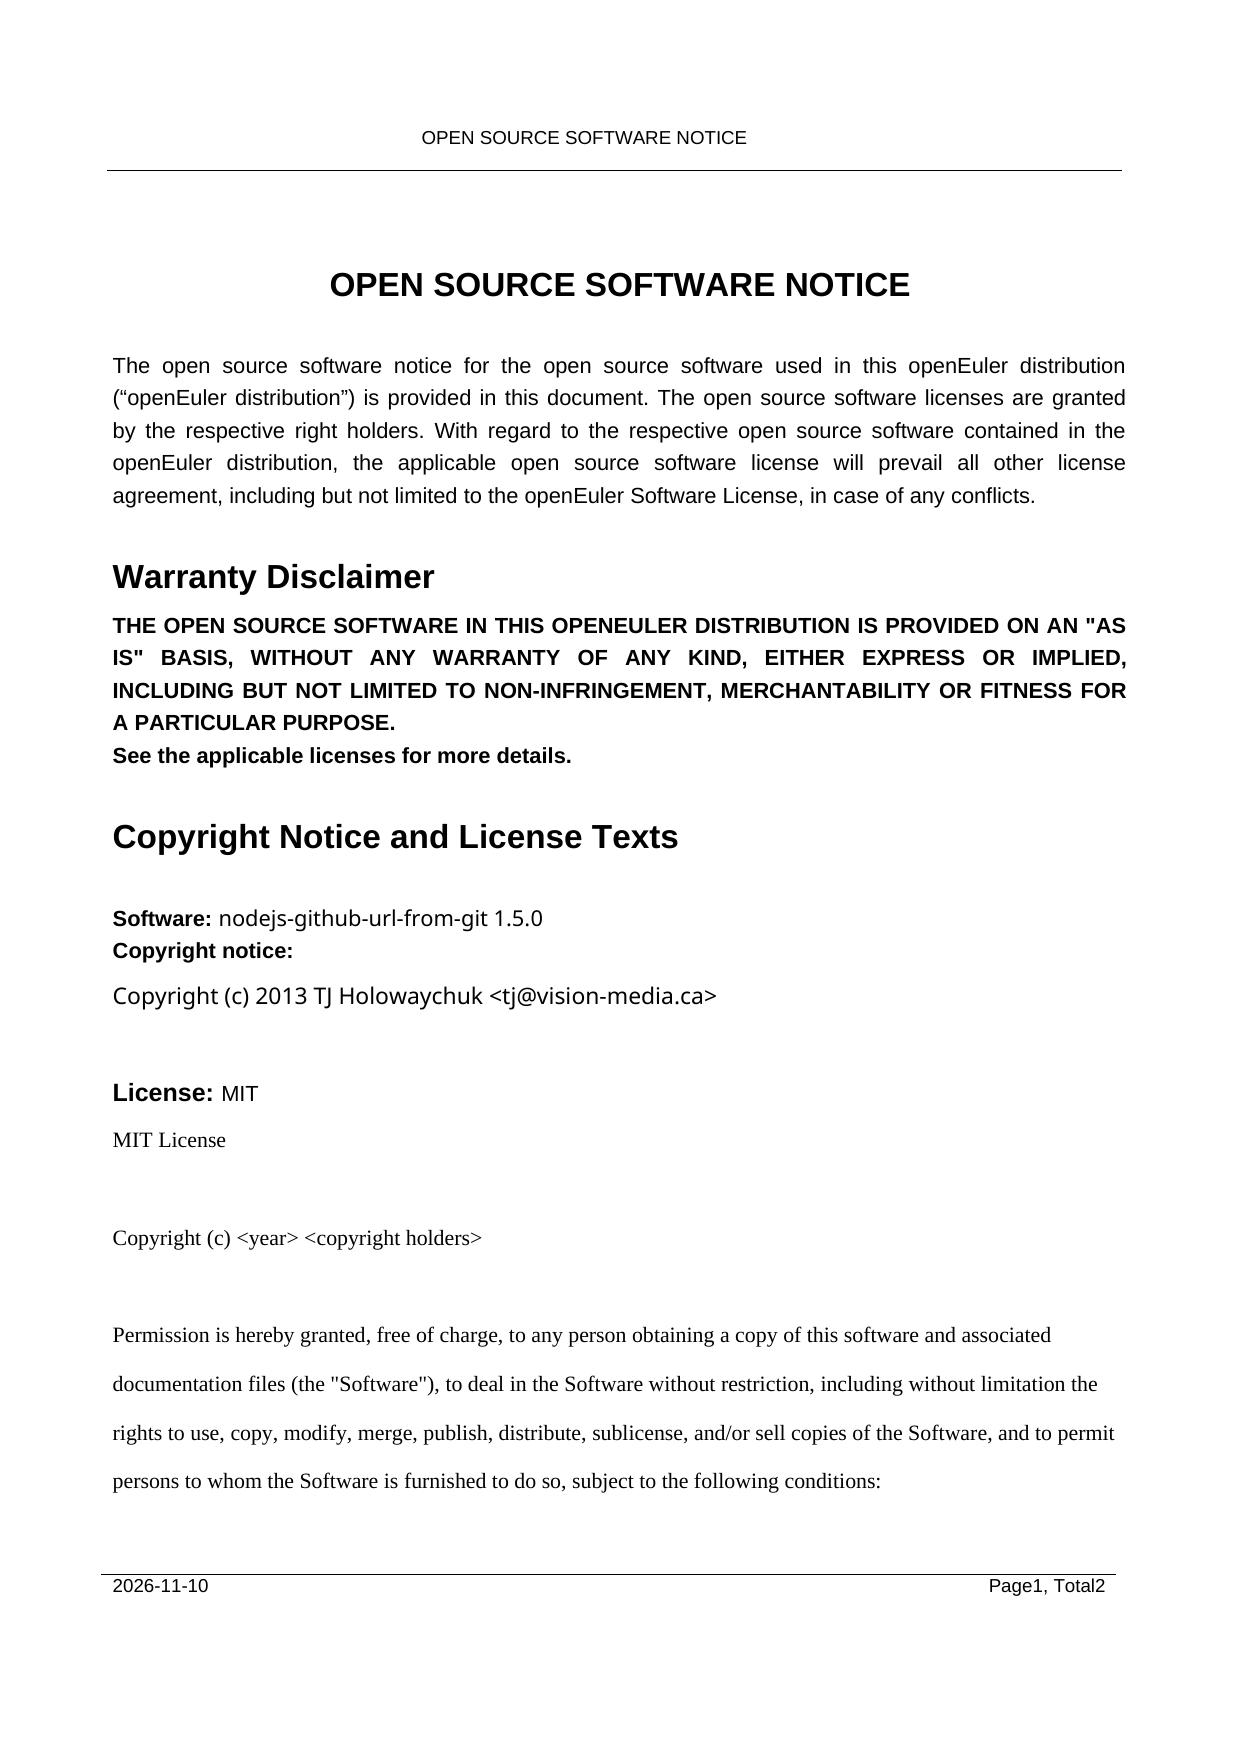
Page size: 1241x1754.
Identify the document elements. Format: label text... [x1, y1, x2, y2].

text Software: nodejs-github-url-from-git 1.5.0 [112, 901, 1128, 934]
text Copyright (c) 2013 TJ Holowaychuk <tj@vision-media.ca> [112, 979, 1128, 1060]
text Warranty Disclaimer [112, 544, 1128, 609]
text Copyright Notice and License Texts [112, 804, 1128, 869]
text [112, 1123, 1128, 1497]
text License: MIT [112, 1077, 1128, 1109]
text Copyright notice: [112, 934, 1128, 966]
text The open source software notice for the open source software used in this openEuler distribution (“openEuler distribution”) is provided in this document. The open source software licenses are granted by the respective right holders. With regard to the respective open source software contained in the openEuler distribution, the applicable open source software license will prevail all other license agreement, including but not limited to the openEuler Software License, in case of any conflicts. [112, 349, 1128, 511]
text THE OPEN SOURCE SOFTWARE IN THIS OPENEULER DISTRIBUTION IS PROVIDED ON AN "AS IS" BASIS, WITHOUT ANY WARRANTY OF ANY KIND, EITHER EXPRESS OR IMPLIED, INCLUDING BUT NOT LIMITED TO NON-INFRINGEMENT, MERCHANTABILITY OR FITNESS FOR A PARTICULAR PURPOSE. See the applicable licenses for more details. [112, 609, 1128, 771]
text OPEN SOURCE SOFTWARE NOTICE [112, 251, 1128, 316]
